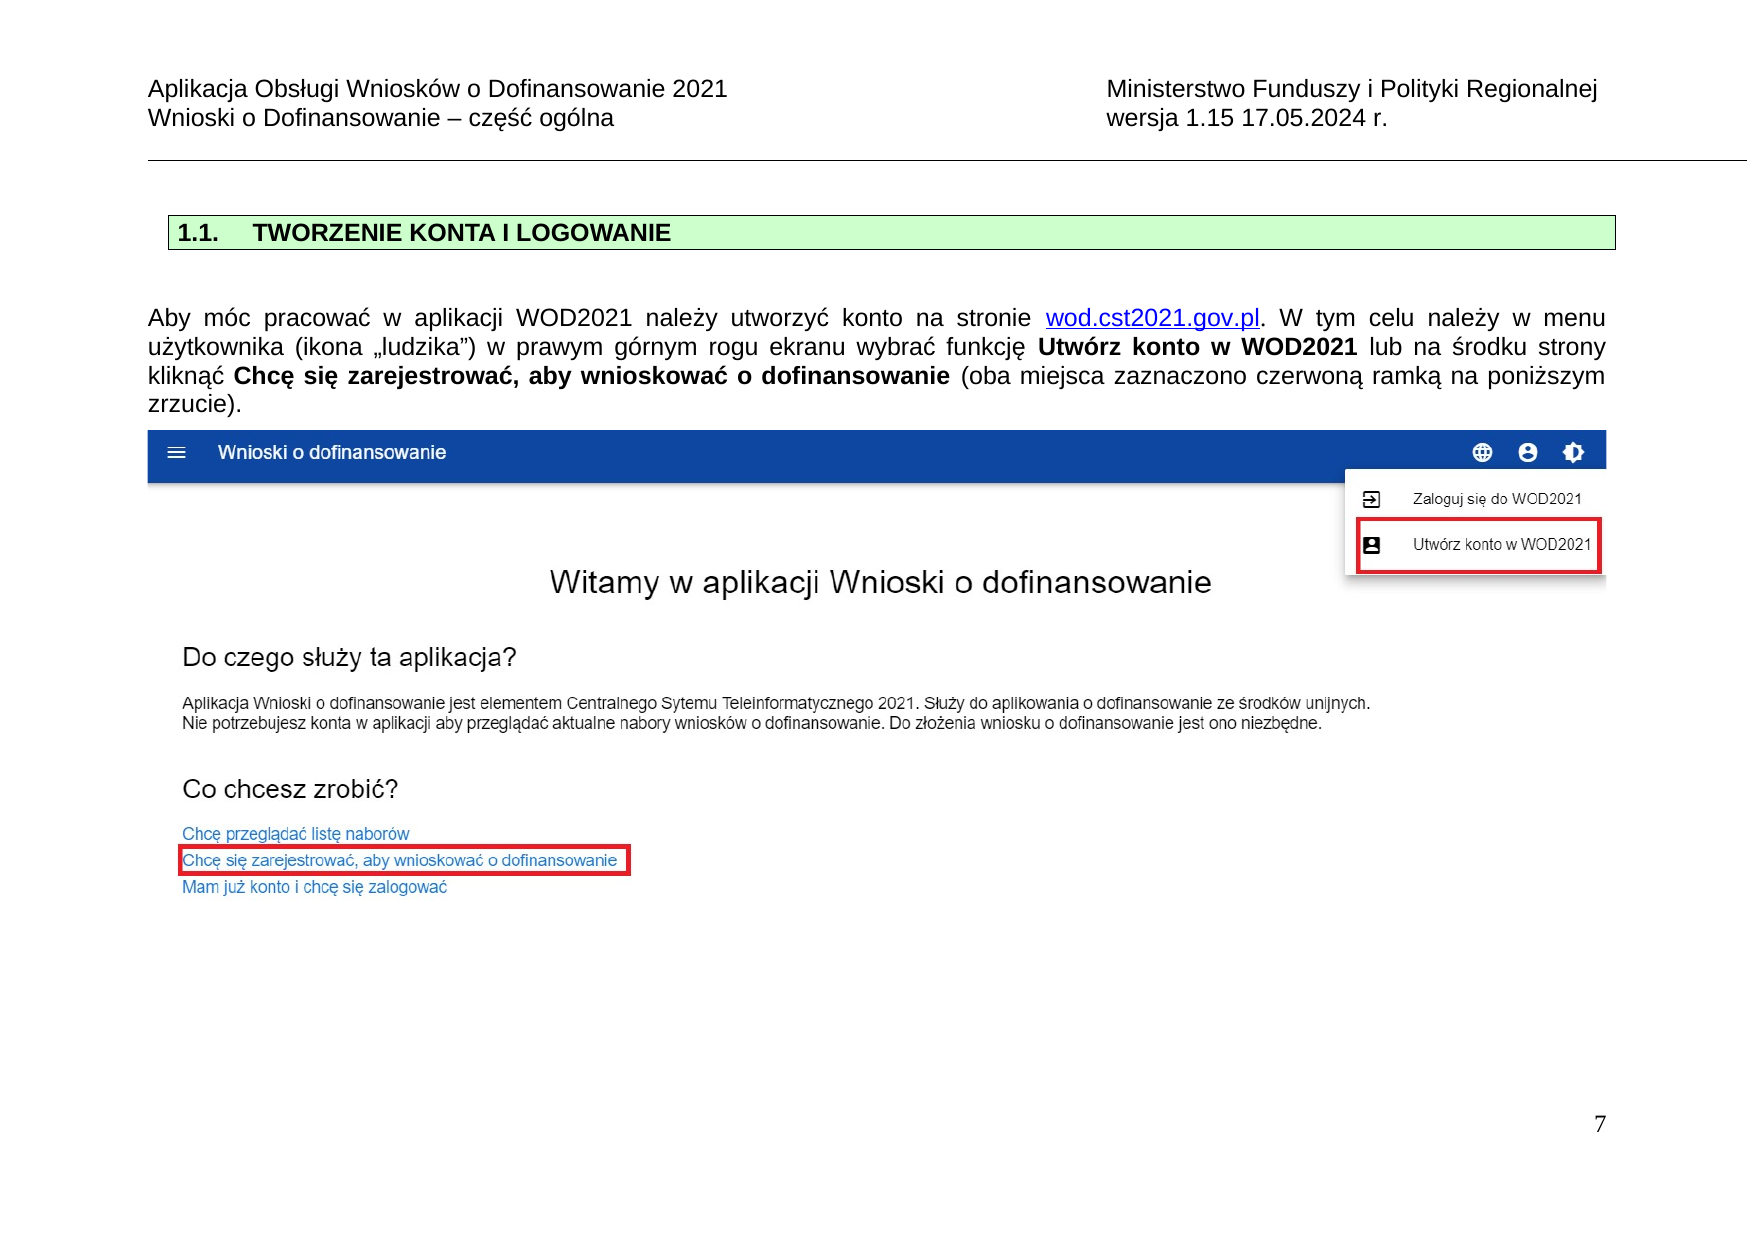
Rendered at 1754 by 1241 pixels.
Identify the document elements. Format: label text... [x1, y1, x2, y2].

text Aby móc pracować w aplikacji WOD2021 należy utworzyć konto na stronie wod.cst2021.gov.pl. W tym celu należy w menu użytkownika (ikona „ludzika”) w prawym górnym rogu ekranu wybrać funkcję Utwórz konto w WOD2021 lub na środku strony kliknąć Chcę się zarejestrować, aby wnioskować o dofinansowanie (oba miejsca zaznaczono czerwoną ramką na poniższym zrzucie). [148, 303, 1606, 418]
picture [147, 430, 1607, 1002]
subtitle TWORZENIE KONTA I LOGOWANIE [169, 216, 1615, 249]
